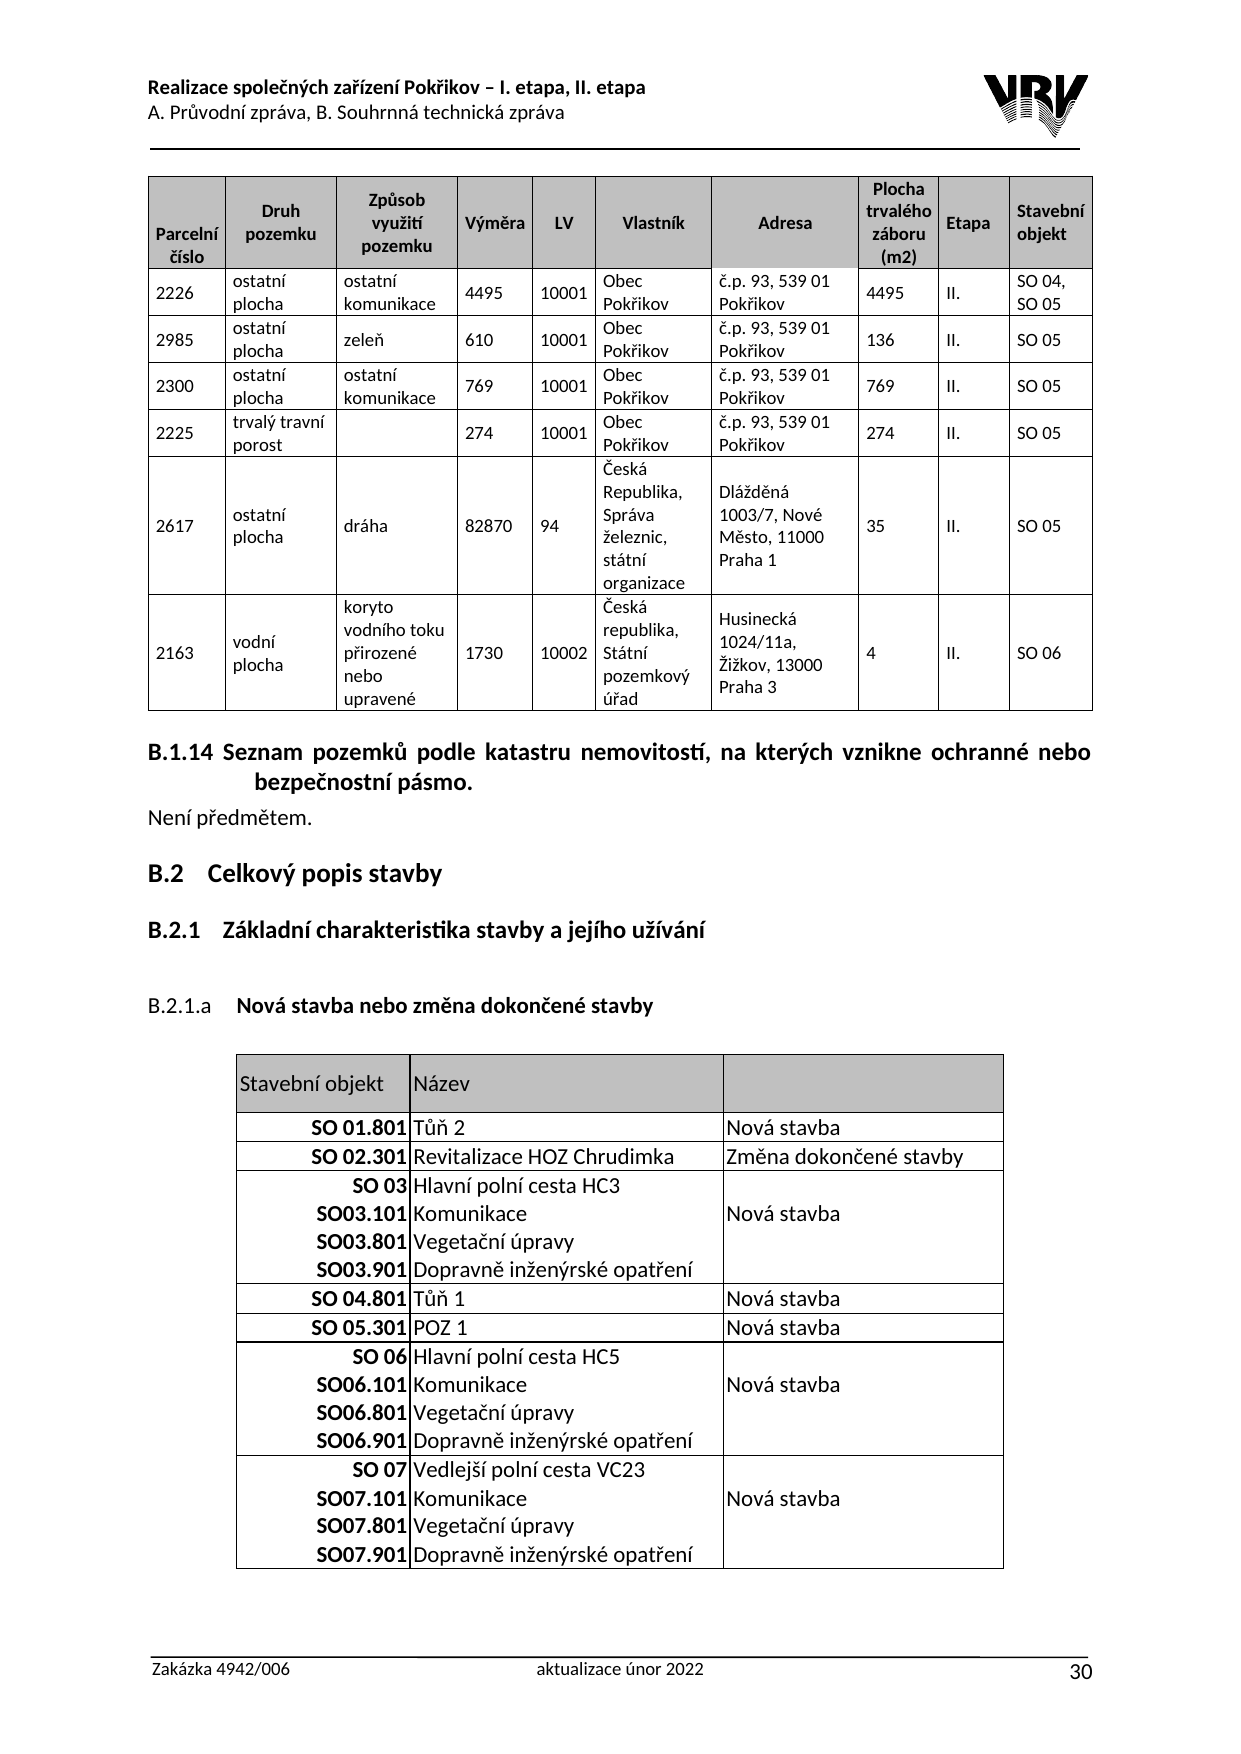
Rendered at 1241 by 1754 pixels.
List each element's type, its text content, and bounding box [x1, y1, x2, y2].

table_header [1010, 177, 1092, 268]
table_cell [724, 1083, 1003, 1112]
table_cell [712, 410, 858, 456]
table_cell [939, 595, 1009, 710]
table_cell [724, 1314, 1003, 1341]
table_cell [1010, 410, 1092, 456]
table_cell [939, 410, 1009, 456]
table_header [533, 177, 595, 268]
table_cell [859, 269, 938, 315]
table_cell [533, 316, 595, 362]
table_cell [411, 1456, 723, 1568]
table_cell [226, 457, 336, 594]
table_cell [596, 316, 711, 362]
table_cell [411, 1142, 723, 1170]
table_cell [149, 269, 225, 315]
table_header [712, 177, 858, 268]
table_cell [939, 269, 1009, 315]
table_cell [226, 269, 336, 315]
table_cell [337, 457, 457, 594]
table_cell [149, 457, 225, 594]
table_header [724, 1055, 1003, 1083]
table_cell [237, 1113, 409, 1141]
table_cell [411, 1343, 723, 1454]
text Seznam pozemků podle katastru nemovitostí, na kterých vznikne ochranné nebo bezpečnostní pásmo. [148, 736, 1092, 797]
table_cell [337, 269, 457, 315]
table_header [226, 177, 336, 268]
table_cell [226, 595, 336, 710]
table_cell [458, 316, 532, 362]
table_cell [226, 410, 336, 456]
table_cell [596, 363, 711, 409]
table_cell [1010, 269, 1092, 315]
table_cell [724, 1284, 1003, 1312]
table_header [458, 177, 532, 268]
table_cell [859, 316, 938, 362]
picture [983, 75, 1089, 138]
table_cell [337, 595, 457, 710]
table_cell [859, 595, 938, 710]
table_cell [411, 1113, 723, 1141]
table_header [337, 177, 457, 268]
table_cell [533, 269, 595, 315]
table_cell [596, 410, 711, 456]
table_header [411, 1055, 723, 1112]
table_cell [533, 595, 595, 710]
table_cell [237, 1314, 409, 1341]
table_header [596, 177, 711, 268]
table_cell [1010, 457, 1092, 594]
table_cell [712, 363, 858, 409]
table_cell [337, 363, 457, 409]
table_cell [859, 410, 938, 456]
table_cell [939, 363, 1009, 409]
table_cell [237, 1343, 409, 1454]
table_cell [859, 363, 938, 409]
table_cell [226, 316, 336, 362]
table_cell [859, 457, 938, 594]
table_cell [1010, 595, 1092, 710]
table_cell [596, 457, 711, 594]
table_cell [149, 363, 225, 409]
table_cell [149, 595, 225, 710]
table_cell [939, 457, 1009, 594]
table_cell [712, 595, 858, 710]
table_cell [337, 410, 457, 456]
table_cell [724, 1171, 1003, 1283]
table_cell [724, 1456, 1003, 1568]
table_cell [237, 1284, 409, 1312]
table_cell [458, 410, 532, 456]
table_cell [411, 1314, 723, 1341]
text Celkový popis stavby [148, 856, 1092, 889]
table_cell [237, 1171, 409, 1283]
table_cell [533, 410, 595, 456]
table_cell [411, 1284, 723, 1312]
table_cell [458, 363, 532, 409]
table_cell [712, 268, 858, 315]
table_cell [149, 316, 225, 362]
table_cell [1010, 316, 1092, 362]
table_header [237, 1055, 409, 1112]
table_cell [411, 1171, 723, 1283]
text Základní charakteristika stavby a jejího užívání [148, 914, 1092, 945]
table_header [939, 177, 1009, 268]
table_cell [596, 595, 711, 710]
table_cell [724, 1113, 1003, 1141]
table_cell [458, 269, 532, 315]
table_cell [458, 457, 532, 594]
text Nová stavba nebo změna dokončené stavby [148, 992, 1092, 1020]
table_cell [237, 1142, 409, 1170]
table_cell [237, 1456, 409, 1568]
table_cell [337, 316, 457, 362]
text Není předmětem. [148, 803, 1092, 831]
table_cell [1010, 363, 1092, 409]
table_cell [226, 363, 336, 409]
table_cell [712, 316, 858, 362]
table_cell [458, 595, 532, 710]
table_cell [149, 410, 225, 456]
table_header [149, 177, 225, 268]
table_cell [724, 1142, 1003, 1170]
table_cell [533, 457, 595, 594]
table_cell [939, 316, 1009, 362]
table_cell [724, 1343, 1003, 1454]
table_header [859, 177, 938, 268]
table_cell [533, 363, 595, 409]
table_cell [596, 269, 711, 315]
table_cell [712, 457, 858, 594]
